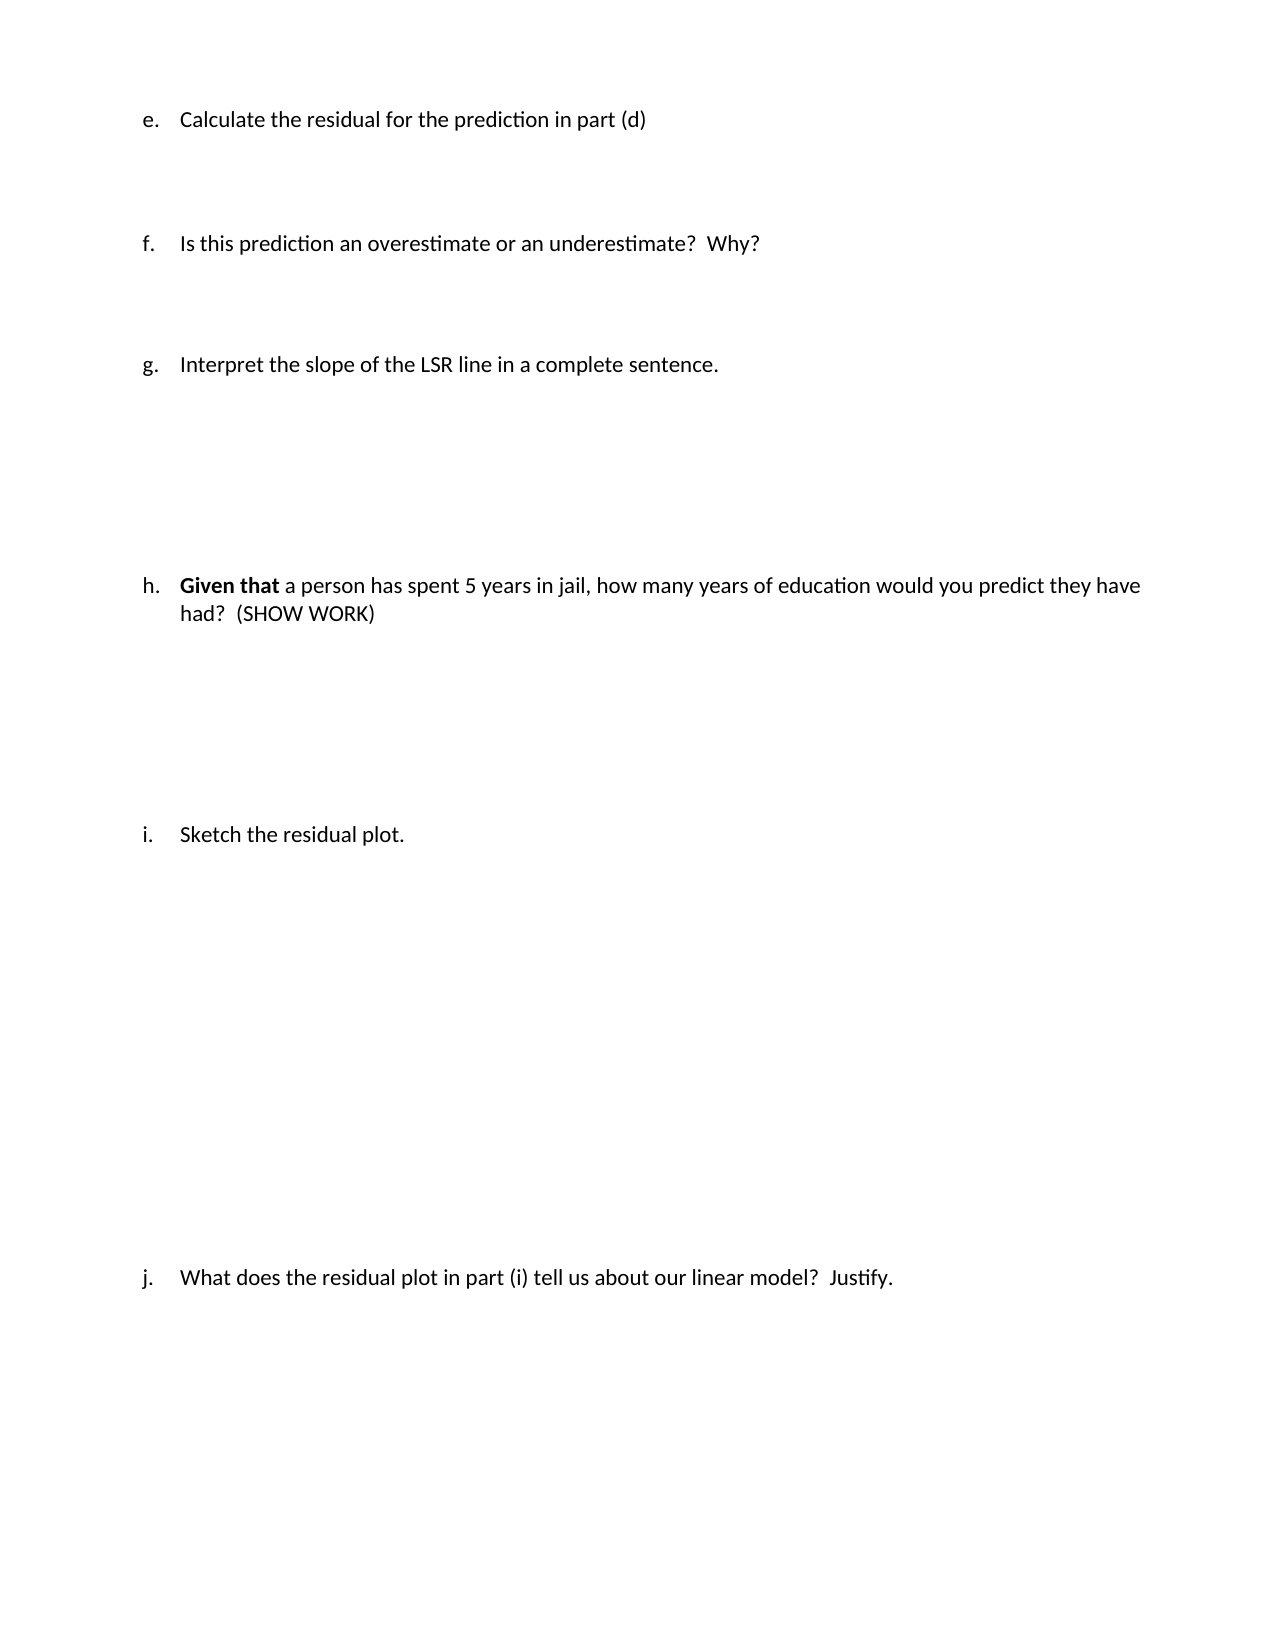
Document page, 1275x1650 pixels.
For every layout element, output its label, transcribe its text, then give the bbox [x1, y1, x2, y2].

list Is this prediction an overestimate or an underestimate? Why? [142, 229, 1170, 258]
list What does the residual plot in part (i) tell us about our linear model? Justify. [142, 1263, 1170, 1291]
list Sketch the residual plot. [142, 820, 1170, 876]
list Interpret the slope of the LSR line in a complete sentence. [142, 350, 1170, 378]
list Given that a person has spent 5 years in jail, how many years of education would you predict they have had? (SHOW WORK) [142, 571, 1170, 627]
list Calculate the residual for the prediction in part (d) [142, 105, 1170, 133]
